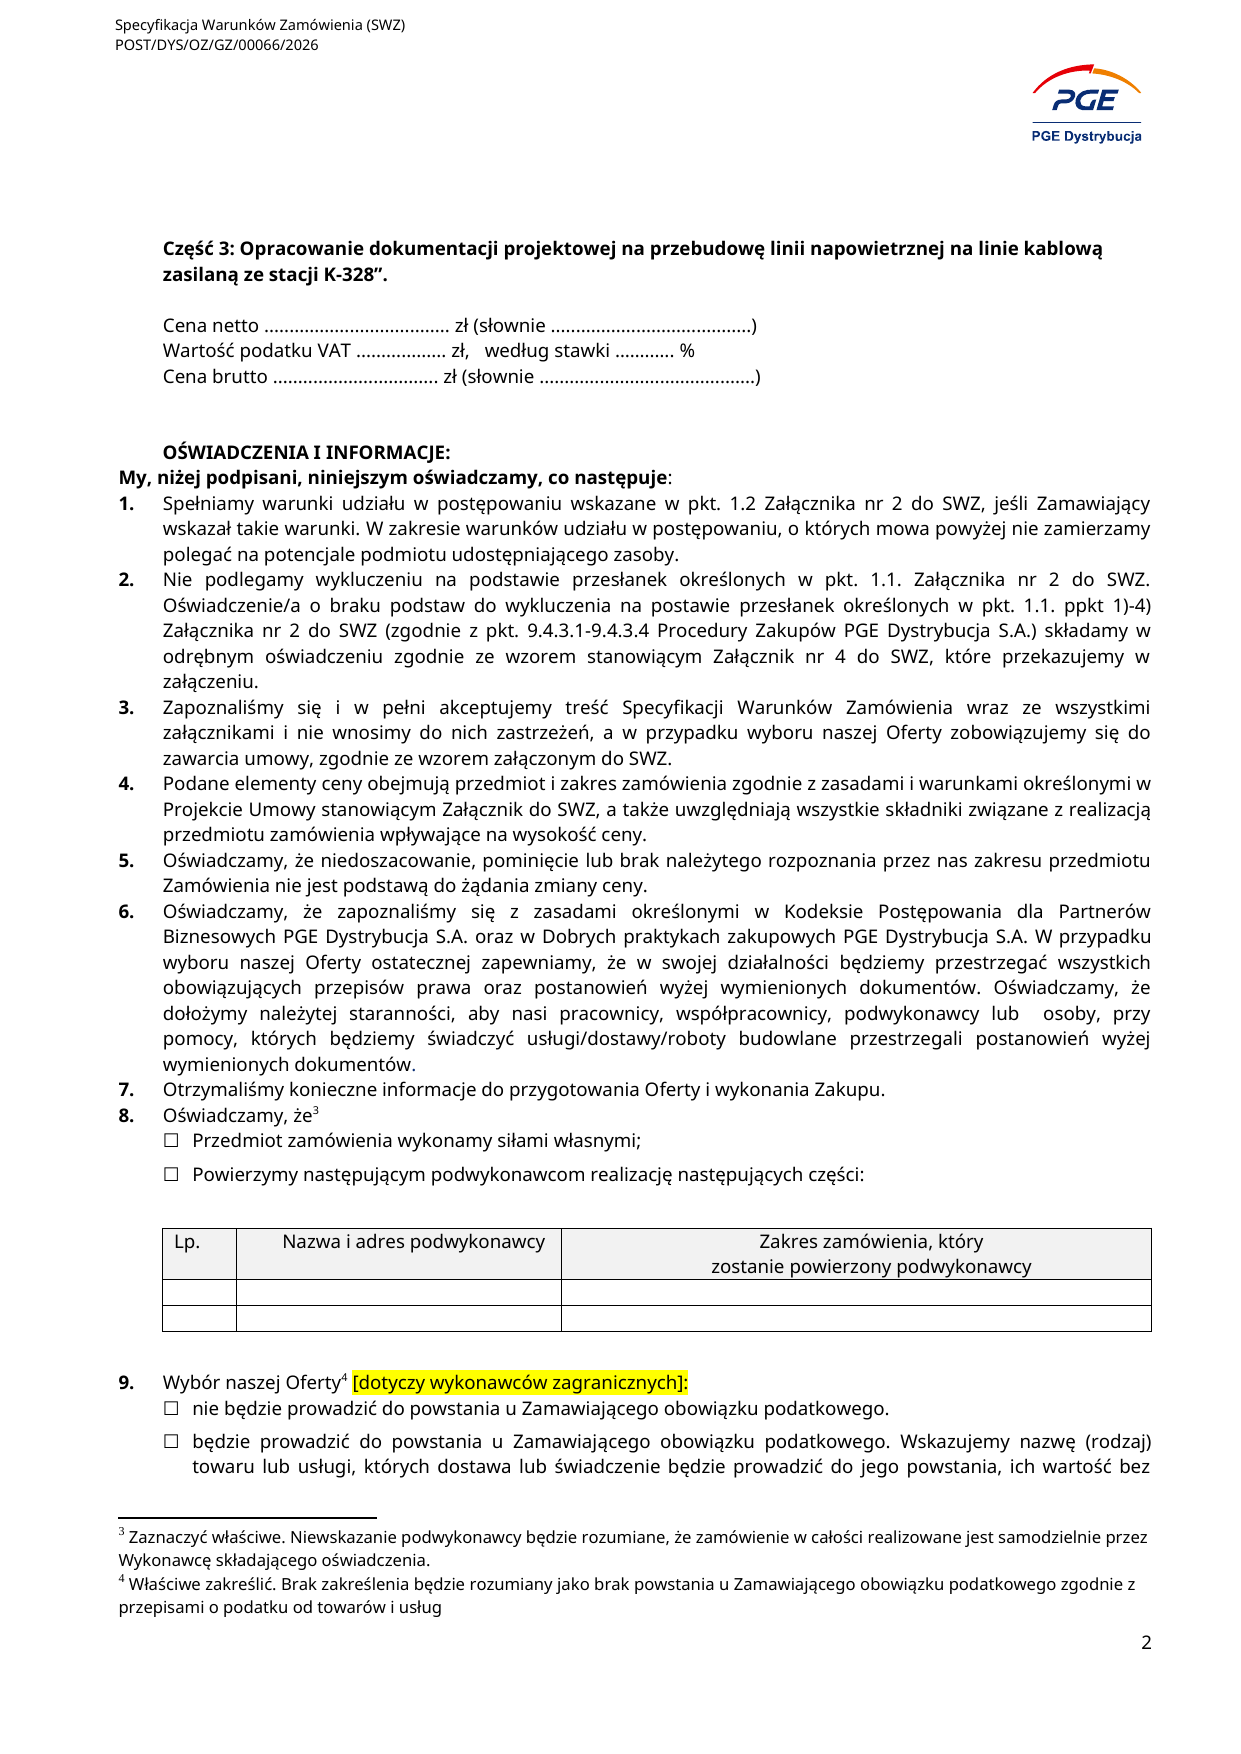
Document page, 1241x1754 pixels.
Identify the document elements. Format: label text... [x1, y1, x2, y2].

list Podane elementy ceny obejmują przedmiot i zakres zamówienia zgodnie z zasadami i warunkami określonymi w Projekcie Umowy stanowiącym Załącznik do SWZ, a także uwzględniają wszystkie składniki związane z realizacją przedmiotu zamówienia wpływające na wysokość ceny. [118, 771, 1152, 847]
table_cell [237, 1306, 561, 1331]
table_header Zakres zamówienia, który zostanie powierzony podwykonawcy [562, 1229, 1151, 1279]
table_header Nazwa i adres podwykonawcy [237, 1229, 561, 1279]
list Cena netto ..................................... zł (słownie ........................................) [163, 312, 1152, 338]
table_cell [562, 1306, 1151, 1331]
text ☐ nie będzie prowadzić do powstania u Zamawiającego obowiązku podatkowego. [163, 1395, 1152, 1420]
table_header Lp. [163, 1229, 236, 1279]
list Otrzymaliśmy konieczne informacje do przygotowania Oferty i wykonania Zakupu. [118, 1077, 1152, 1102]
list Cena brutto ................................. zł (słownie ...........................................) [163, 363, 1152, 389]
list Wartość podatku VAT .................. zł, według stawki ……..…. % [163, 338, 1152, 363]
list Wybór naszej Oferty [dotyczy wykonawców zagranicznych]: [118, 1369, 1152, 1395]
list My, niżej podpisani, niniejszym oświadczamy, co następuje: [118, 465, 1152, 490]
list Oświadczamy, że zapoznaliśmy się z zasadami określonymi w Kodeksie Postępowania dla Partnerów Biznesowych PGE Dystrybucja S.A. oraz w Dobrych praktykach zakupowych PGE Dystrybucja S.A. W przypadku wyboru naszej Oferty ostatecznej zapewniamy, że w swojej działalności będziemy przestrzegać wszystkich obowiązujących przepisów prawa oraz postanowień wyżej wymienionych dokumentów. Oświadczamy, że dołożymy należytej staranności, aby nasi pracownicy, współpracownicy, podwykonawcy lub osoby, przy pomocy, których będziemy świadczyć usługi/dostawy/roboty budowlane przestrzegali postanowień wyżej wymienionych dokumentów. [118, 898, 1152, 1077]
table_cell [562, 1280, 1151, 1305]
table_cell [237, 1280, 561, 1305]
table_cell [163, 1306, 236, 1331]
list Oświadczamy, że niedoszacowanie, pominięcie lub brak należytego rozpoznania przez nas zakresu przedmiotu Zamówienia nie jest podstawą do żądania zmiany ceny. [118, 847, 1152, 898]
list Zapoznaliśmy się i w pełni akceptujemy treść Specyfikacji Warunków Zamówienia wraz ze wszystkimi załącznikami i nie wnosimy do nich zastrzeżeń, a w przypadku wyboru naszej Oferty zobowiązujemy się do zawarcia umowy, zgodnie ze wzorem załączonym do SWZ. [118, 694, 1152, 771]
text Powierzymy następującym podwykonawcom realizację następujących części: [163, 1161, 1181, 1186]
list Spełniamy warunki udziału w postępowaniu wskazane w pkt. 1.2 Załącznika nr 2 do SWZ, jeśli Zamawiający wskazał takie warunki. W zakresie warunków udziału w postępowaniu, o których mowa powyżej nie zamierzamy polegać na potencjale podmiotu udostępniającego zasoby. [118, 490, 1152, 566]
text Przedmiot zamówienia wykonamy siłami własnymi; [163, 1128, 1181, 1153]
list OŚWIADCZENIA I INFORMACJE: [148, 440, 1152, 465]
list Nie podlegamy wykluczeniu na podstawie przesłanek określonych w pkt. 1.1. Załącznika nr 2 do SWZ. Oświadczenie/a o braku podstaw do wykluczenia na postawie przesłanek określonych w pkt. 1.1. ppkt 1)-4) Załącznika nr 2 do SWZ (zgodnie z pkt. 9.4.3.1-9.4.3.4 Procedury Zakupów PGE Dystrybucja S.A.) składamy w odrębnym oświadczeniu zgodnie ze wzorem stanowiącym Załącznik nr 4 do SWZ, które przekazujemy w załączeniu. [118, 566, 1152, 694]
list Oświadczamy, że [118, 1102, 1152, 1128]
table_cell [163, 1280, 236, 1305]
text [163, 1428, 1152, 1478]
list Część 3: Opracowanie dokumentacji projektowej na przebudowę linii napowietrznej na linie kablową zasilaną ze stacji K-328”. [163, 236, 1152, 287]
